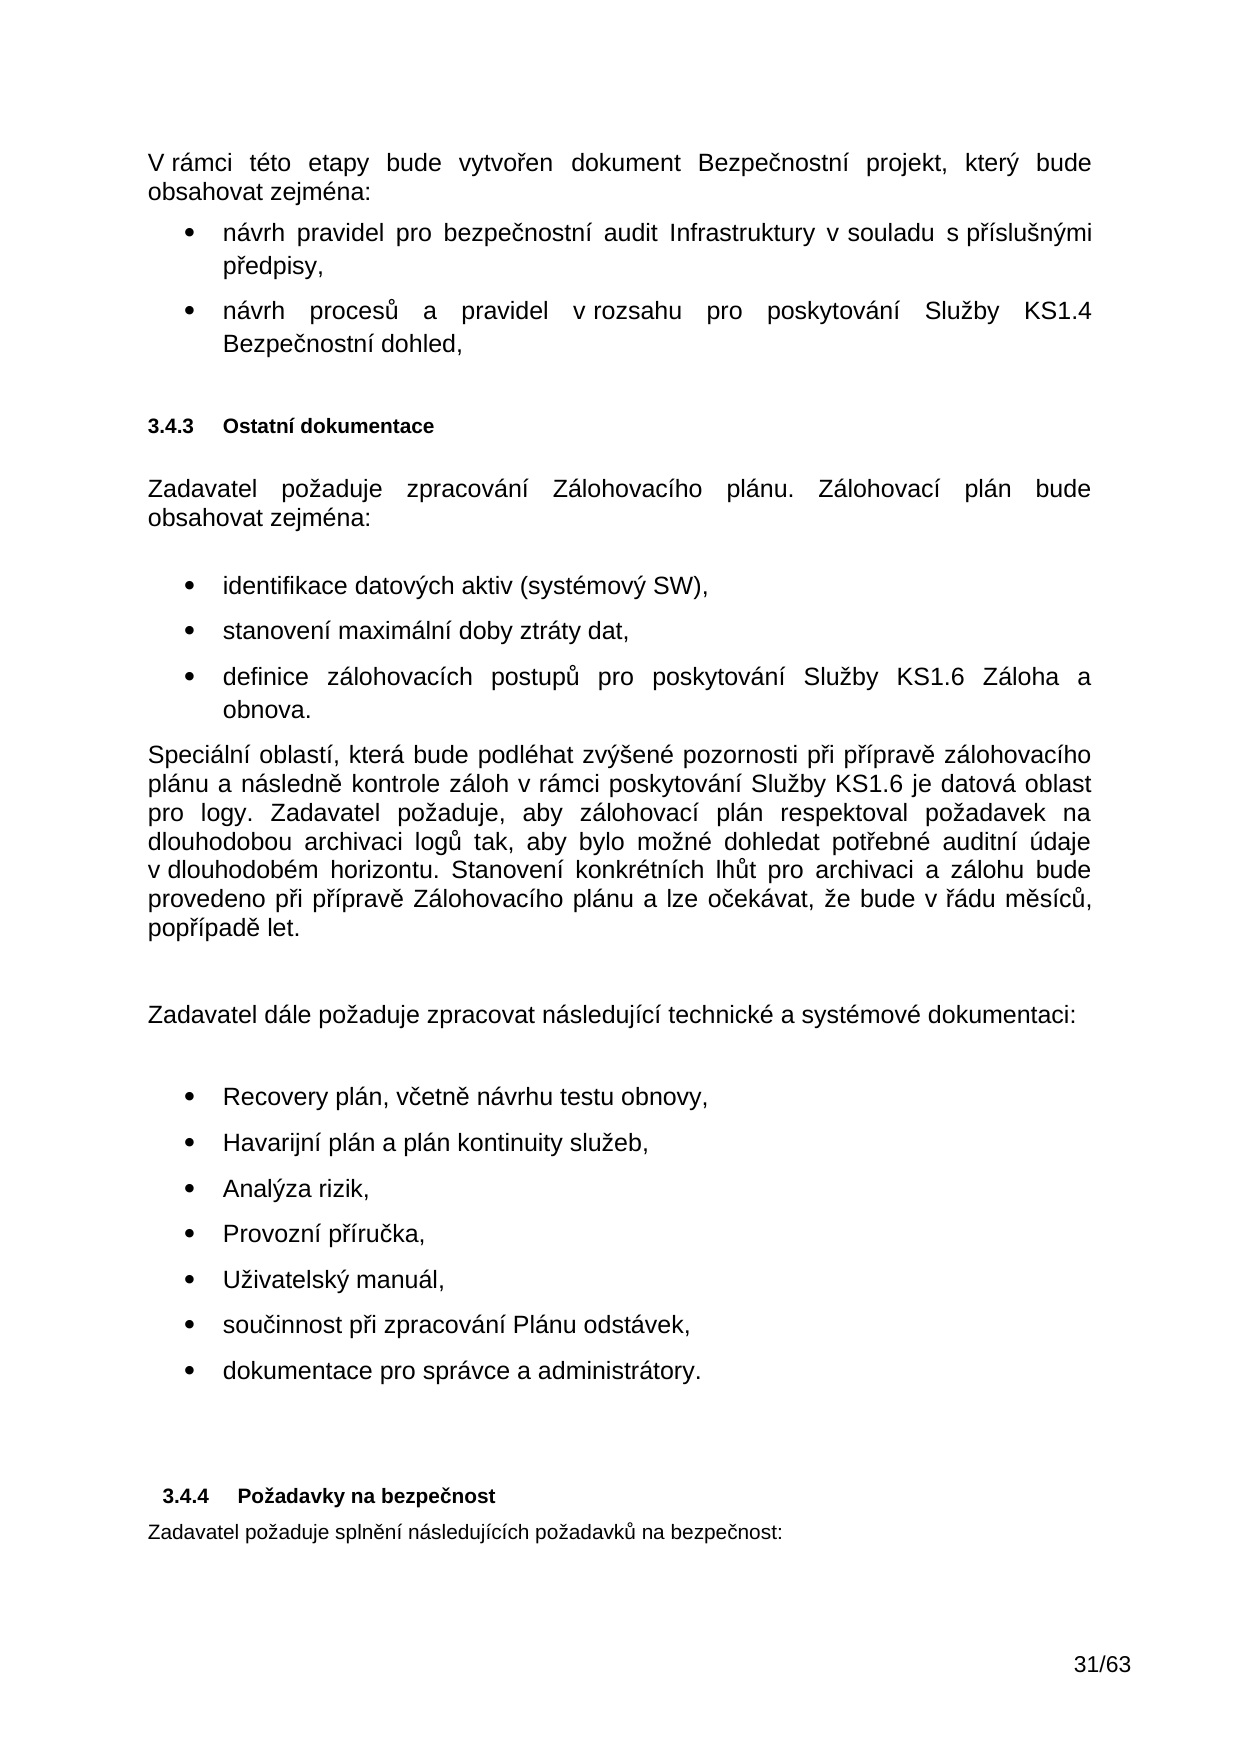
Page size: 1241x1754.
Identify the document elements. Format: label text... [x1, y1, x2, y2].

list dokumentace pro správce a administrátory. [185, 1356, 1092, 1385]
list definice zálohovacích postupů pro poskytování Služby KS1.6 Záloha a obnova. [185, 662, 1092, 724]
text Zadavatel dále požaduje zpracovat následující technické a systémové dokumentaci: [148, 1000, 1092, 1028]
list Uživatelský manuál, [185, 1265, 1092, 1294]
text Speciální oblastí, která bude podléhat zvýšené pozornosti při přípravě zálohovacího plánu a následně kontrole záloh v rámci poskytování Služby KS1.6 je datová oblast pro logy. Zadavatel požaduje, aby zálohovací plán respektoval požadavek na dlouhodobou archivaci logů tak, aby bylo možné dohledat potřebné auditní údaje v dlouhodobém horizontu. Stanovení konkrétních lhůt pro archivaci a zálohu bude provedeno při přípravě Zálohovacího plánu a lze očekávat, že bude v řádu měsíců, popřípadě let. [148, 741, 1092, 942]
list Recovery plán, včetně návrhu testu obnovy, [185, 1082, 1092, 1111]
text Zadavatel požaduje zpracování Zálohovacího plánu. Zálohovací plán bude obsahovat zejména: [148, 474, 1092, 532]
subtitle Ostatní dokumentace [148, 414, 1092, 438]
list identifikace datových aktiv (systémový SW), [185, 571, 1092, 599]
subtitle Požadavky na bezpečnost [162, 1484, 1092, 1508]
list návrh procesů a pravidel v rozsahu pro poskytování Služby KS1.4 Bezpečnostní dohled, [185, 296, 1092, 358]
text V rámci této etapy bude vytvořen dokument Bezpečnostní projekt, který bude obsahovat zejména: [148, 148, 1092, 205]
text Zadavatel požaduje splnění následujících požadavků na bezpečnost: [148, 1520, 1092, 1544]
list Provozní příručka, [185, 1219, 1092, 1248]
list Havarijní plán a plán kontinuity služeb, [185, 1128, 1092, 1157]
list stanovení maximální doby ztráty dat, [185, 616, 1092, 645]
list návrh pravidel pro bezpečnostní audit Infrastruktury v souladu s příslušnými předpisy, [185, 218, 1092, 279]
list Analýza rizik, [185, 1173, 1092, 1202]
list součinnost při zpracování Plánu odstávek, [185, 1310, 1092, 1339]
